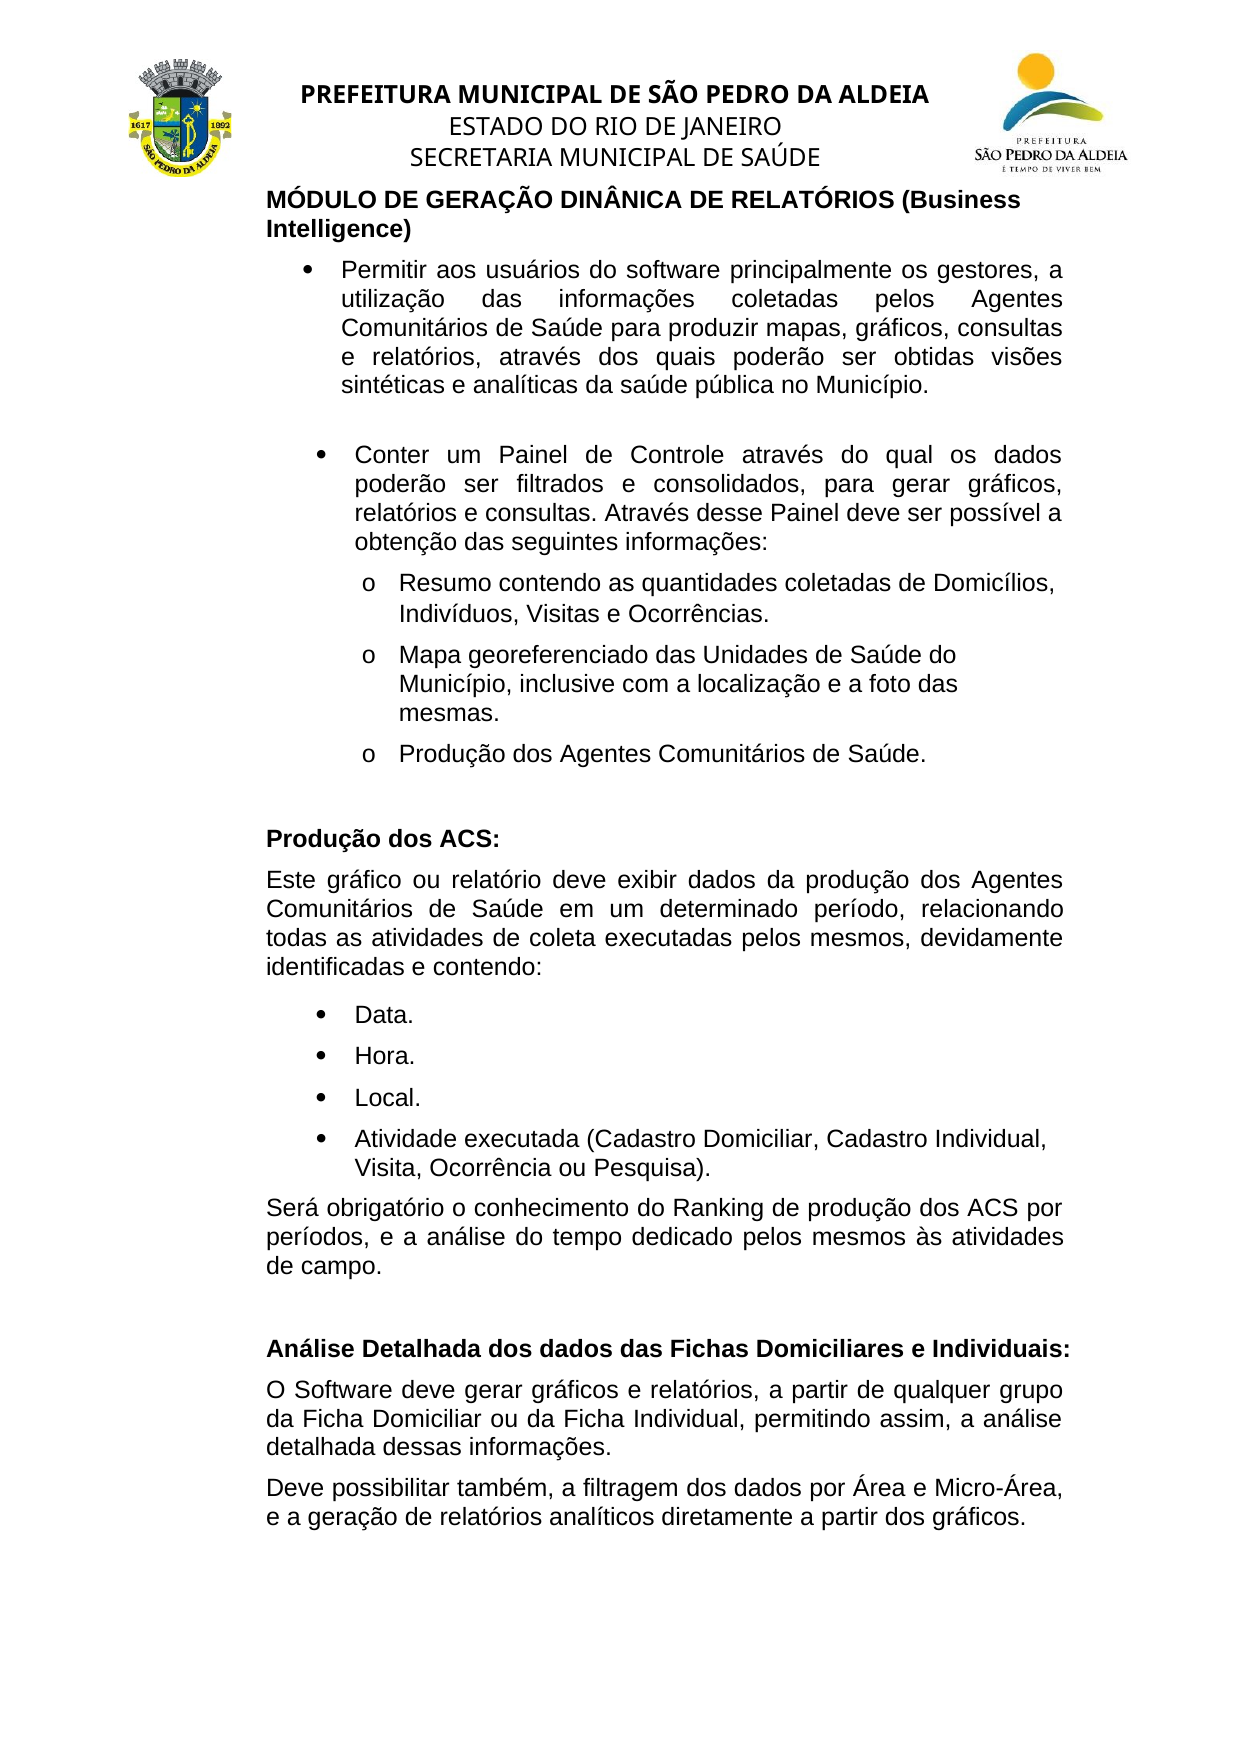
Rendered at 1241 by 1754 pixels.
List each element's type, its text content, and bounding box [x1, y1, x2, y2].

picture [128, 59, 232, 177]
text Este gráfico ou relatório deve exibir dados da produção dos Agentes Comunitários de Saúde em um determinado período, relacionando todas as atividades de coleta executadas pelos mesmos, devidamente identificadas e contendo: [266, 865, 1064, 980]
subtitle Análise Detalhada dos dados das Fichas Domiciliares e Individuais: [266, 1334, 1076, 1362]
list Hora. [317, 1041, 1076, 1070]
subtitle Produção dos ACS: [266, 824, 1076, 853]
list Resumo contendo as quantidades coletadas de Domicílios, Indivíduos, Visitas e Ocorrências. [361, 568, 1063, 627]
list Conter um Painel de Controle através do qual os dados poderão ser filtrados e consolidados, para gerar gráficos, relatórios e consultas. Através desse Painel deve ser possível a obtenção das seguintes informações: [317, 440, 1063, 555]
list Local. [317, 1083, 1076, 1112]
text O Software deve gerar gráficos e relatórios, a partir de qualquer grupo da Ficha Domiciliar ou da Ficha Individual, permitindo assim, a análise detalhada dessas informações. [266, 1375, 1063, 1461]
list Mapa georeferenciado das Unidades de Saúde do Município, inclusive com a localização e a foto das mesmas. [361, 639, 1063, 726]
subtitle MÓDULO DE GERAÇÃO DINÂNICA DE RELATÓRIOS (Business Intelligence) [266, 185, 1076, 243]
list Produção dos Agentes Comunitários de Saúde. [361, 739, 1076, 770]
list Atividade executada (Cadastro Domiciliar, Cadastro Individual, Visita, Ocorrência ou Pesquisa). [317, 1124, 1064, 1181]
text Será obrigatório o conhecimento do Ranking de produção dos ACS por períodos, e a análise do tempo dedicado pelos mesmos às atividades de campo. [266, 1193, 1064, 1280]
list Permitir aos usuários do software principalmente os gestores, a utilização das informações coletadas pelos Agentes Comunitários de Saúde para produzir mapas, gráficos, consultas e relatórios, através dos quais poderão ser obtidas visões sintéticas e analíticas da saúde pública no Município. [303, 255, 1064, 399]
picture [974, 50, 1131, 177]
list Data. [317, 1000, 1076, 1029]
text Deve possibilitar também, a filtragem dos dados por Área e Micro-Área, e a geração de relatórios analíticos diretamente a partir dos gráficos. [266, 1473, 1064, 1531]
